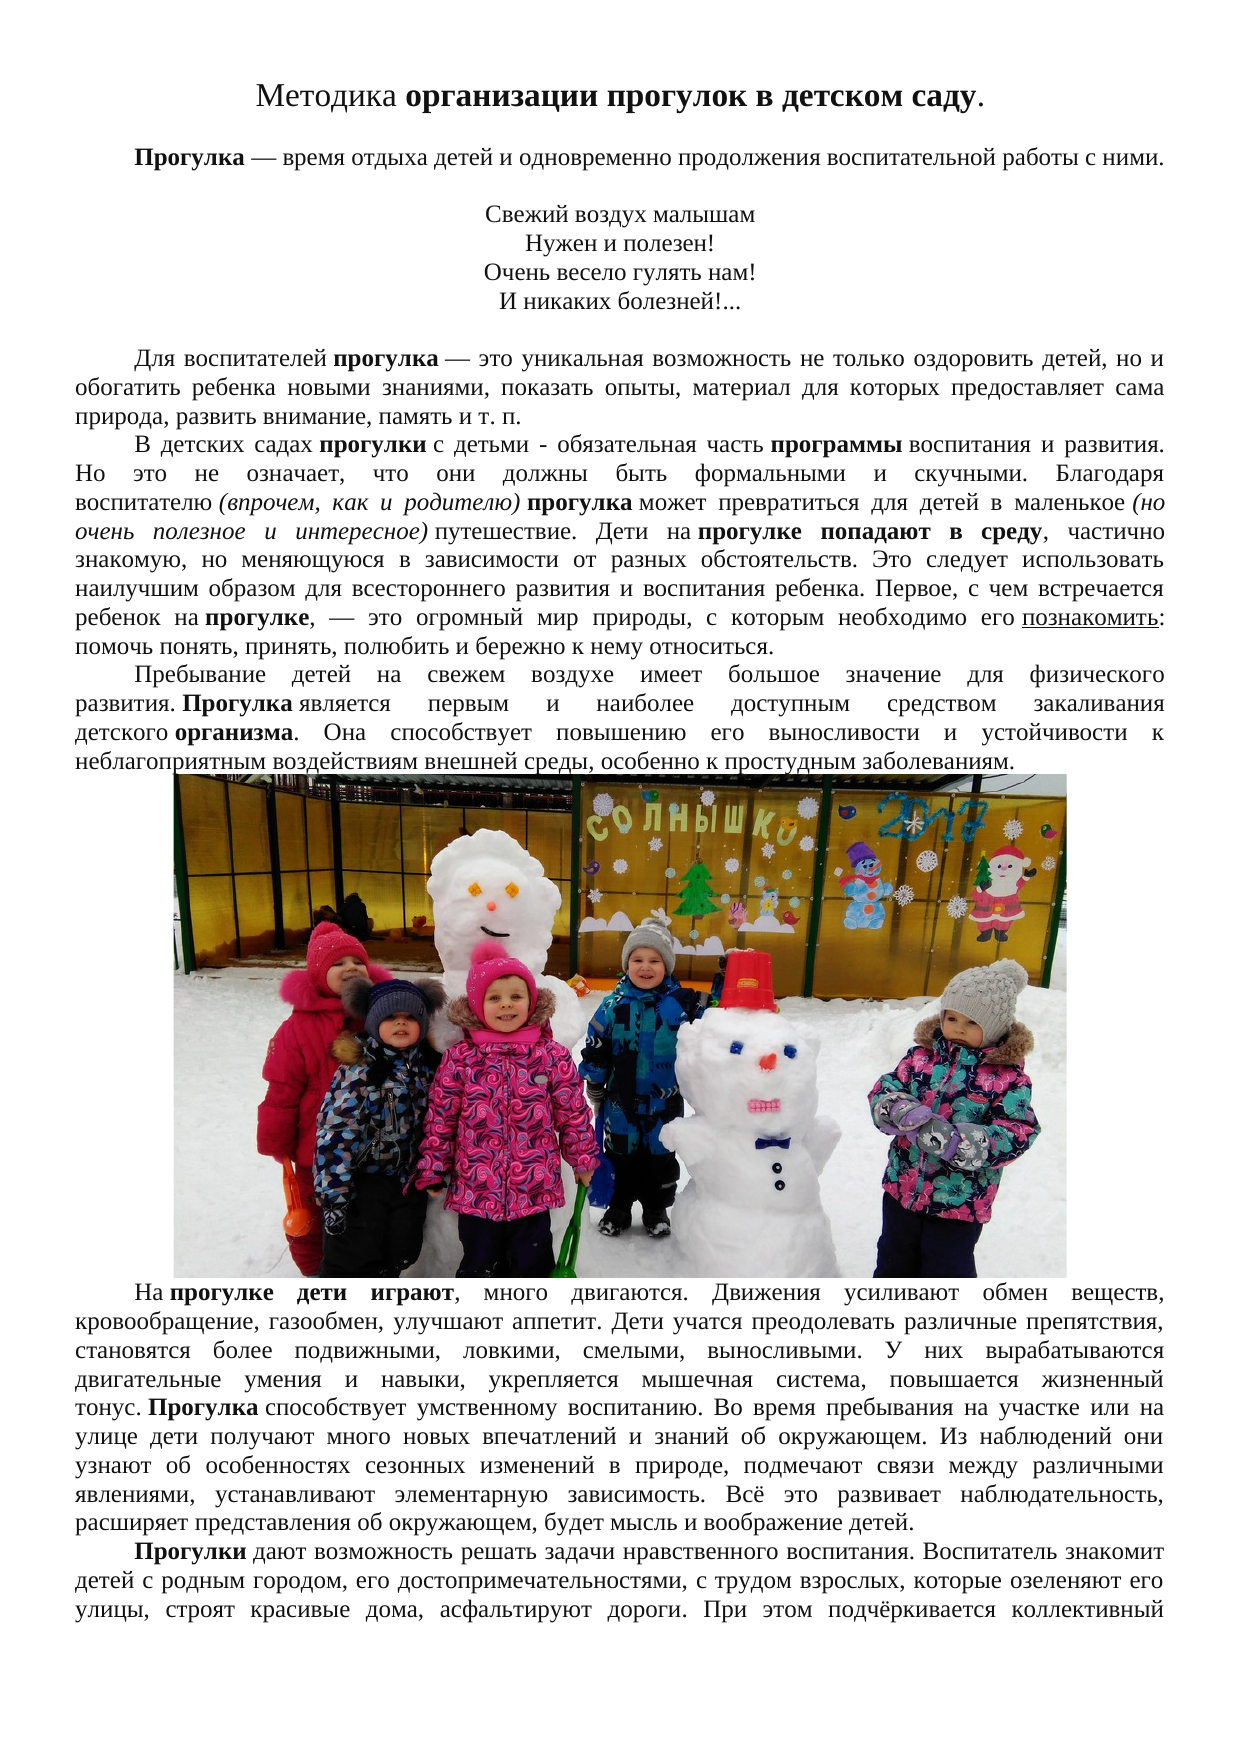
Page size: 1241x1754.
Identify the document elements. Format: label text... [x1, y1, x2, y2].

text В детских садах прогулки с детьми - обязательная часть программы воспитания и развития. Но это не означает, что они должны быть формальными и скучными. Благодаря воспитателю (впрочем, как и родителю) прогулка может превратиться для детей в маленькое (но очень полезное и интересное) путешествие. Дети на прогулке попадают в среду, частично знакомую, но меняющуюся в зависимости от разных обстоятельств. Это следует использовать наилучшим образом для всестороннего развития и воспитания ребенка. Первое, с чем встречается ребенок на прогулке, — это огромный мир природы, с которым необходимо его познакомить: помочь понять, принять, полюбить и бережно к нему относиться. [75, 429, 1165, 659]
text Очень весело гулять нам! [75, 257, 1165, 286]
text И никаких болезней!... [75, 286, 1165, 314]
text Свежий воздух малышам [75, 199, 1165, 228]
text Для воспитателей прогулка — это уникальная возможность не только оздоровить детей, но и обогатить ребенка новыми знаниями, показать опыты, материал для которых предоставляет сама природа, развить внимание, память и т. п. [75, 343, 1165, 429]
text Нужен и полезен! [75, 228, 1165, 257]
picture [173, 774, 1067, 1278]
text На прогулке дети играют, много двигаются. Движения усиливают обмен веществ, кровообращение, газообмен, улучшают аппетит. Дети учатся преодолевать различные препятствия, становятся более подвижными, ловкими, смелыми, выносливыми. У них вырабатываются двигательные умения и навыки, укрепляется мышечная система, повышается жизненный тонус. Прогулка способствует умственному воспитанию. Во время пребывания на участке или на улице дети получают много новых впечатлений и знаний об окружающем. Из наблюдений они узнают об особенностях сезонных изменений в природе, подмечают связи между различными явлениями, устанавливают элементарную зависимость. Всё это развивает наблюдательность, расширяет представления об окружающем, будет мысль и воображение детей. [75, 1277, 1165, 1536]
text Методика организации прогулок в детском саду. [75, 75, 1165, 113]
text Пребывание детей на свежем воздухе имеет большое значение для физического развития. Прогулка является первым и наиболее доступным средством закаливания детского организма. Она способствует повышению его выносливости и устойчивости к неблагоприятным воздействиям внешней среды, особенно к простудным заболеваниям. [75, 659, 1165, 774]
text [75, 1536, 1165, 1622]
text Прогулка — время отдыха детей и одновременно продолжения воспитательной работы с ними. [75, 142, 1165, 171]
